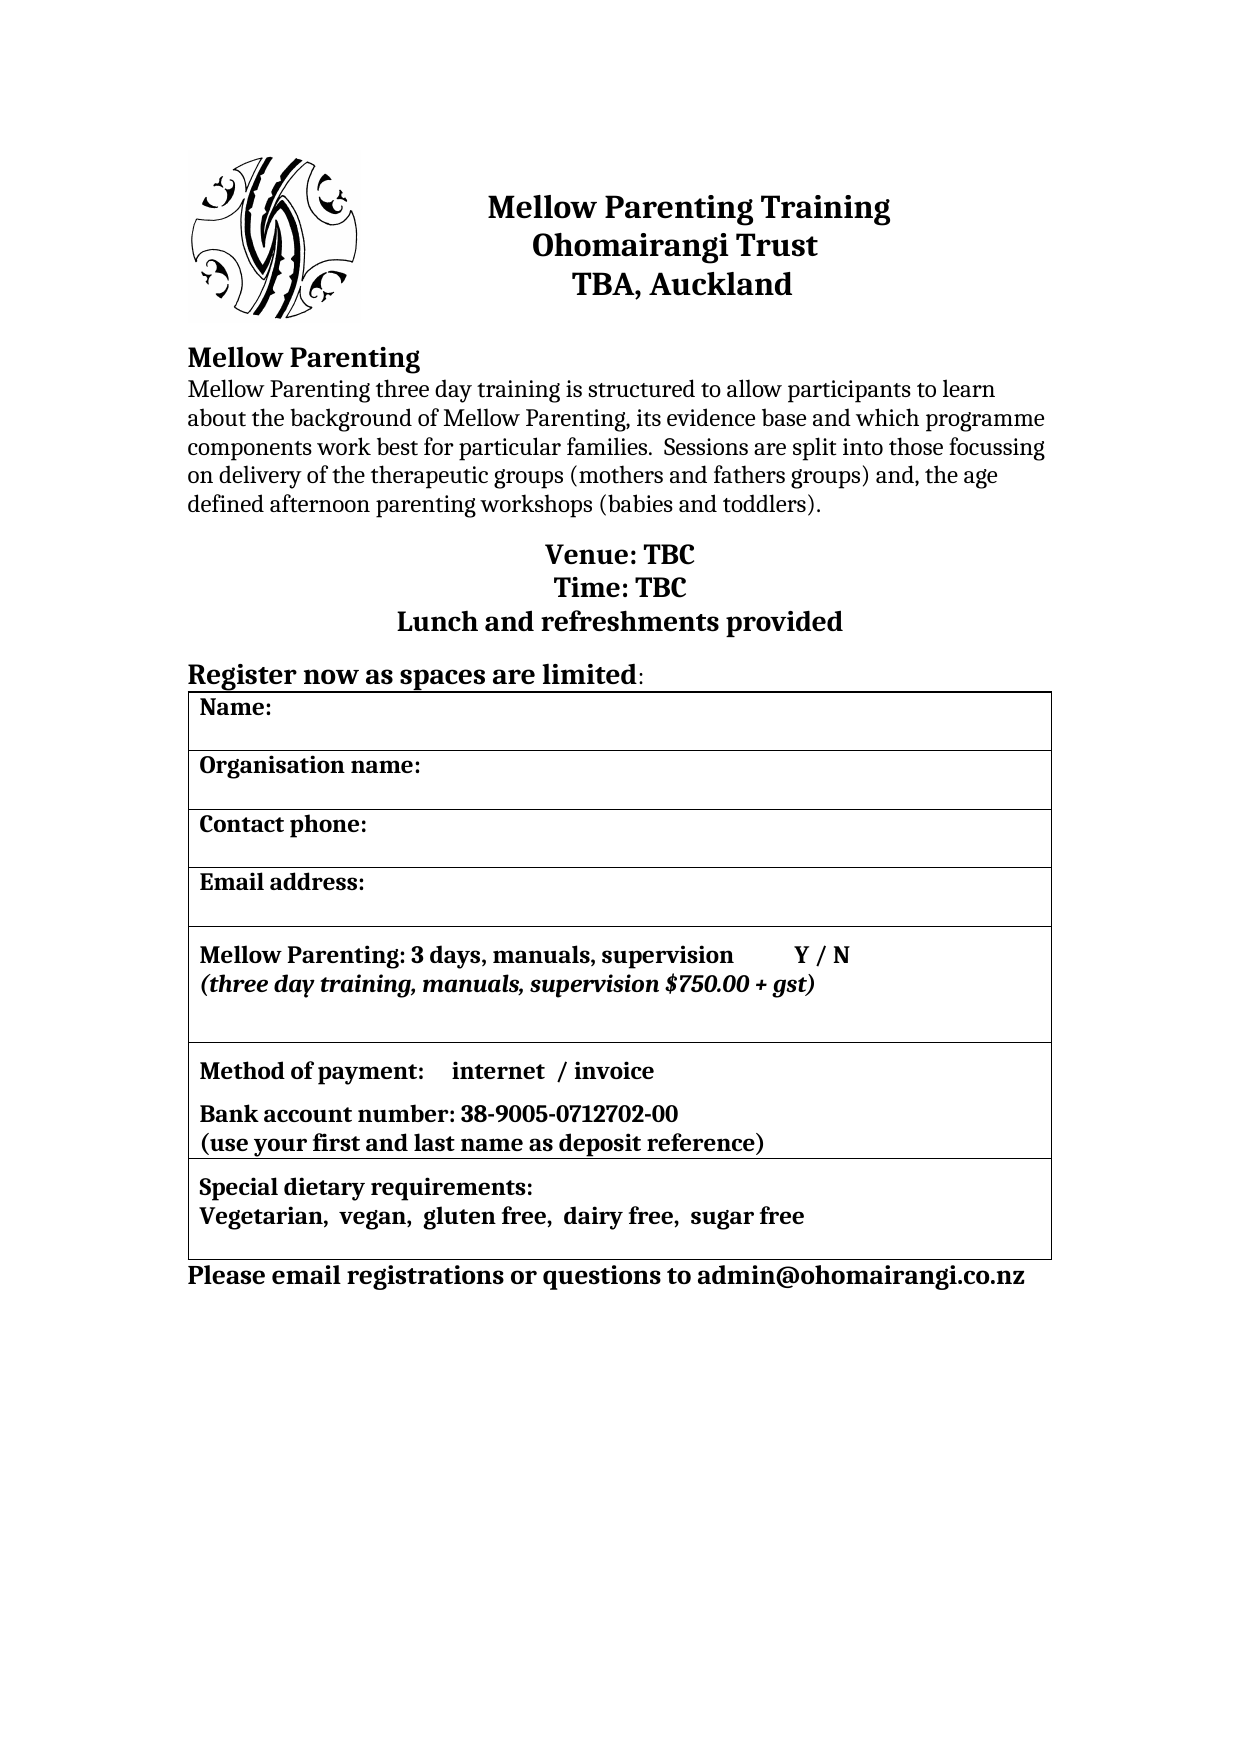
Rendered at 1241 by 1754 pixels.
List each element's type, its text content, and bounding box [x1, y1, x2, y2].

text Mellow Parenting three day training is structured to allow participants to learn about the background of Mellow Parenting, its evidence base and which programme components work best for particular families. Sessions are split into those focussing on delivery of the therapeutic groups (mothers and fathers groups) and, the age defined afternoon parenting workshops (babies and toddlers). [187, 375, 1053, 519]
table_cell Mellow Parenting: 3 days, manuals, supervision Y / N (three day training, manuals, supervision $750.00 + gst) [189, 927, 1051, 1042]
text Venue: TBC [187, 538, 1053, 572]
picture [187, 303, 361, 323]
text Lunch and refreshments provided [187, 605, 1053, 639]
table_cell Contact phone: [189, 810, 1051, 867]
text Time: TBC [187, 572, 1053, 605]
text Please email registrations or questions to admin@ohomairangi.co.nz [187, 1260, 1053, 1292]
table_header Name: [189, 693, 1051, 750]
picture [187, 150, 361, 227]
text Mellow Parenting Training [412, 188, 1053, 227]
table_cell Special dietary requirements: Vegetarian, vegan, gluten free, dairy free, sugar free [189, 1159, 1051, 1259]
table_cell Organisation name: [189, 751, 1051, 808]
table_cell Method of payment: internet / invoice Bank account number: 38-9005-0712702-00 (use your first and last name as deposit reference) [189, 1043, 1051, 1158]
text Mellow Parenting [187, 342, 1053, 375]
text TBA, Auckland [187, 265, 1053, 303]
table_cell Email address: [189, 868, 1051, 926]
text Register now as spaces are limited: [187, 658, 1053, 691]
text Ohomairangi Trust [187, 227, 1053, 265]
